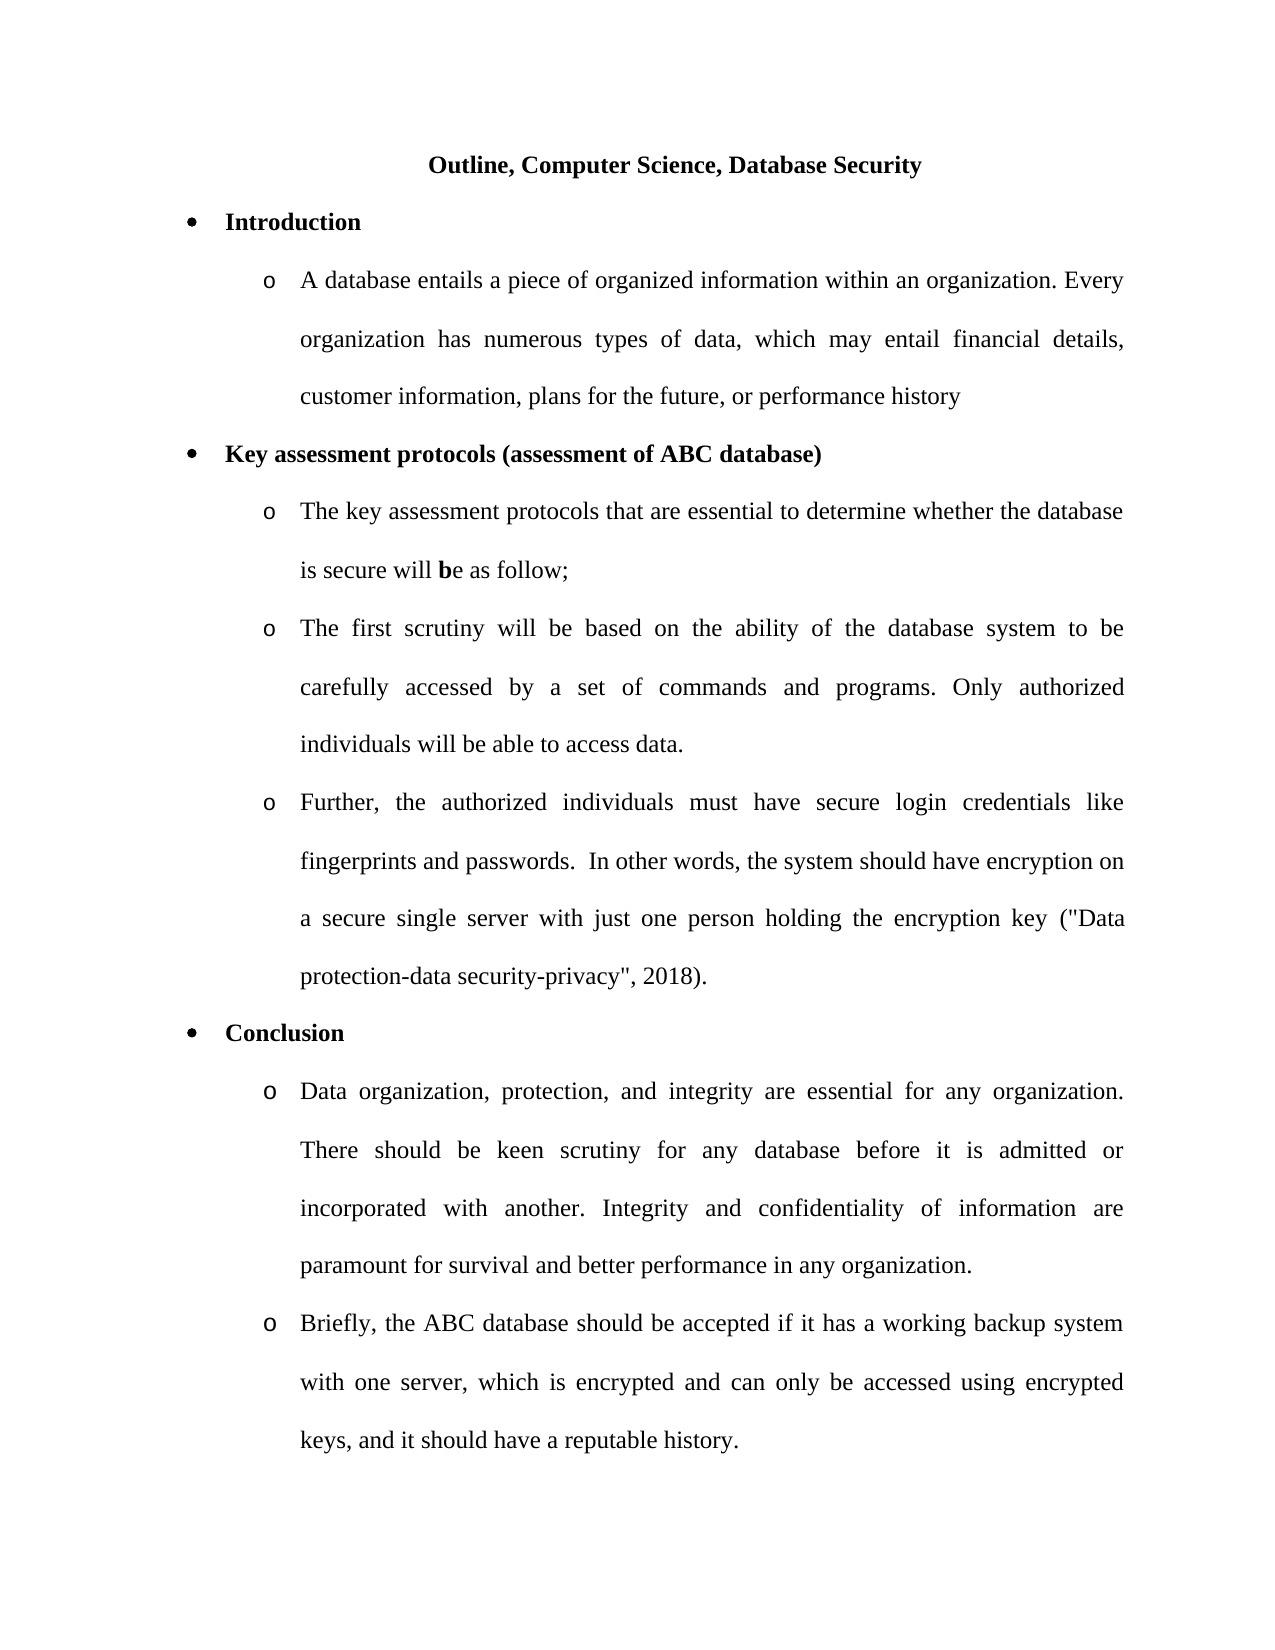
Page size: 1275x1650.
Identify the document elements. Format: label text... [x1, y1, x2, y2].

list Data organization, protection, and integrity are essential for any organization. There should be keen scrutiny for any database before it is admitted or incorporated with another. Integrity and confidentiality of information are paramount for survival and better performance in any organization. [262, 1076, 1125, 1279]
list Key assessment protocols (assessment of ABC database) [187, 439, 1125, 468]
list Conclusion [187, 1018, 1125, 1047]
list Introduction [187, 207, 1125, 236]
list The first scrutiny will be based on the ability of the database system to be carefully accessed by a set of commands and programs. Only authorized individuals will be able to access data. [262, 613, 1125, 758]
list A database entails a piece of organized information within an organization. Every organization has numerous types of data, which may entail financial details, customer information, plans for the future, or performance history [262, 265, 1125, 410]
list Briefly, the ABC database should be accepted if it has a working backup system with one server, which is encrypted and can only be accessed using encrypted keys, and it should have a reputable history. [262, 1308, 1125, 1454]
list Further, the authorized individuals must have secure login credentials like fingerprints and passwords. In other words, the system should have encryption on a secure single server with just one person holding the encryption key ("Data protection-data security-privacy", 2018). [262, 787, 1125, 989]
text Outline, Computer Science, Database Security [150, 150, 1125, 179]
list The key assessment protocols that are essential to determine whether the database is secure will be as follow; [262, 496, 1125, 584]
